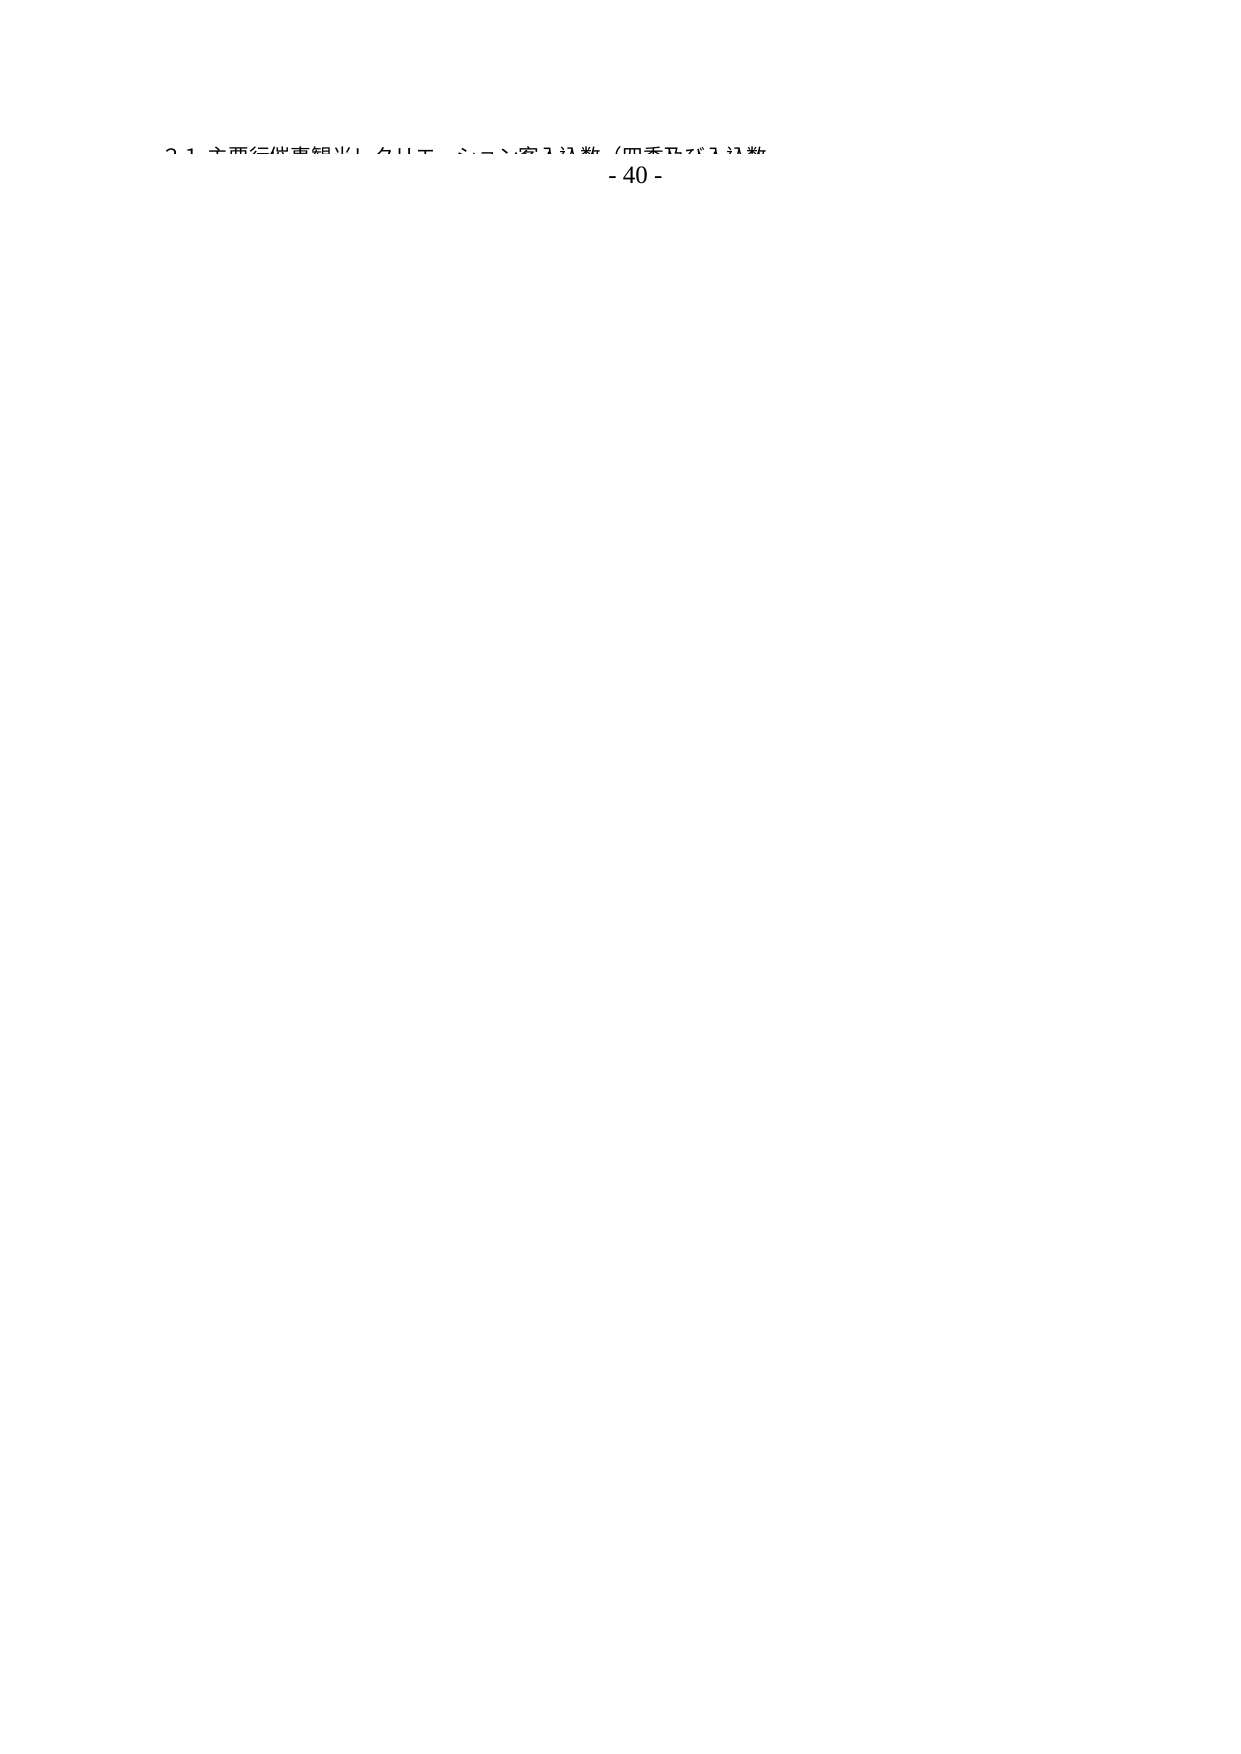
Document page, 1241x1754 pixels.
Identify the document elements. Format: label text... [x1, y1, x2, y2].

text - 40 - [517, 160, 753, 189]
